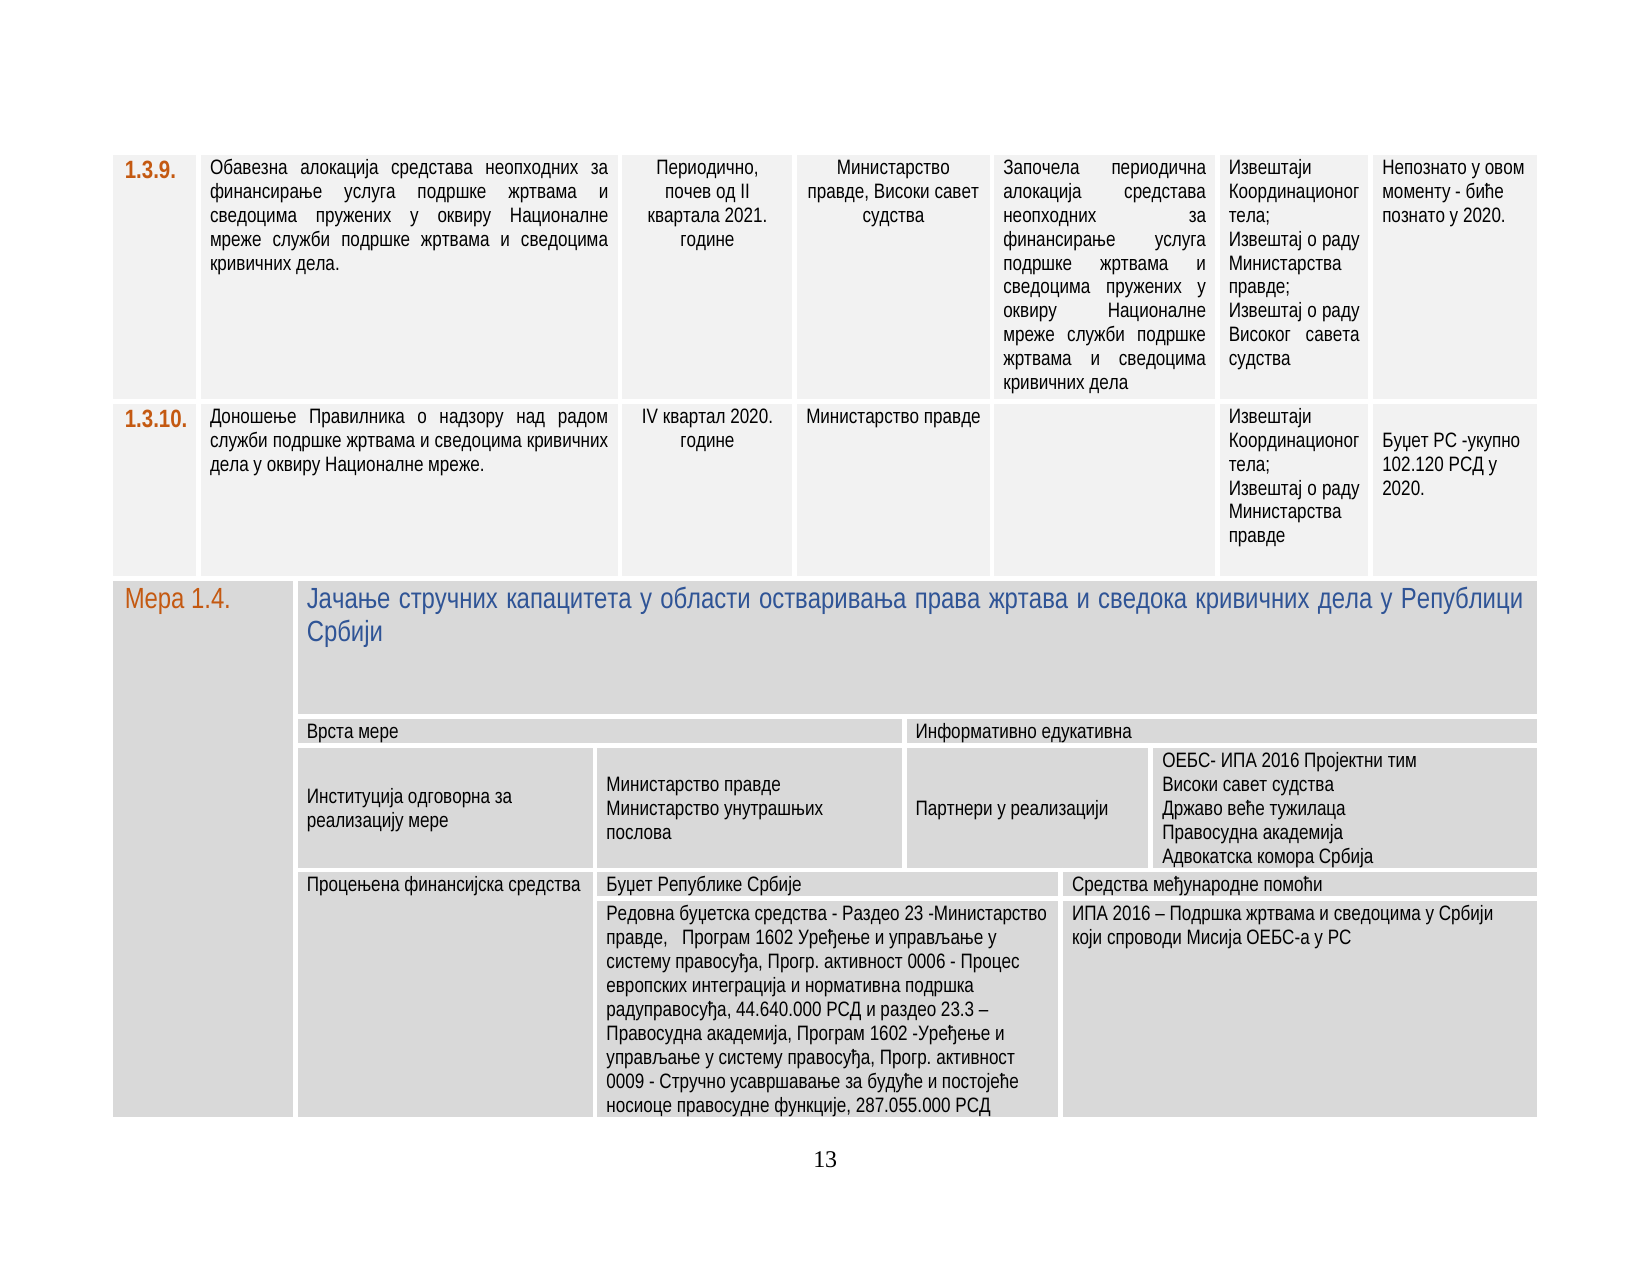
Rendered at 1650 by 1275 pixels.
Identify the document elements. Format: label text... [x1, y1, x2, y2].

table_cell Редовна буџетска средства - Раздео 23 -Министарство правде, Програм 1602 Уређење и управљање у систему правосуђа, Прогр. активност 0006 - Процес европских интеграција и нормативнa подршка радуправосуђа, 44.640.000 РСД и раздео 23.3 – Правосудна академија, Програм 1602 -Уређење и управљање у систему правосуђа, Прогр. активност 0009 - Стручнo усавршавање за будуће и постојеће носиоце правосудне функције, 287.055.000 РСД [597, 901, 1058, 1117]
table_cell Буџет РС -укупно 102.120 РСД у 2020. [1373, 404, 1537, 576]
table_cell IV квартал 2020. године [622, 404, 792, 576]
table_cell Средства међународне помоћи [1063, 872, 1537, 896]
table_cell Непознато у овом моменту - биће познато у 2020. [1373, 155, 1537, 399]
table_cell Министарство правде [797, 404, 990, 576]
table_cell Извештаји Координационог тела; Извештај о раду Министарства правде; Извештај о раду Високог савета судства [1220, 155, 1368, 399]
table_cell [994, 404, 1215, 576]
table_cell Министарство правде Министарство унутрашњих послова [597, 748, 902, 868]
table_cell Започела периодична алокација средстава неопходних за финансирање услуга подршке жртвама и сведоцима пружених у оквиру Националне мреже служби подршке жртвама и сведоцима кривичних дела [994, 155, 1215, 399]
table_cell Институција одговорна за реализацију мере [298, 748, 593, 868]
table_cell 1.3.10. [113, 404, 196, 576]
table_cell Буџет Републике Србије [597, 872, 1058, 896]
table_cell Периодично, почев од II квартала 2021. године [622, 155, 792, 399]
table_cell ИПА 2016 – Подршка жртвама и сведоцима у Србији који спроводи Мисија ОЕБС-а у РС [1063, 901, 1537, 1117]
table_cell Министарство правде, Високи савет судства [797, 155, 990, 399]
table_cell Процењена финансијска средства [298, 872, 593, 1117]
table_cell Извештаји Координационог тела; Извештај о раду Министарства правде [1220, 404, 1368, 576]
table_cell Доношење Правилника о надзору над радом служби подршке жртвама и сведоцима кривичних дела у оквиру Националне мреже. [201, 404, 618, 576]
table_cell Јачање стручних капацитета у области остваривања права жртава и сведока кривичних дела у Републици Србији [298, 581, 1537, 714]
table_cell ОЕБС- ИПА 2016 Пројектни тим Високи савет судства Државо веће тужилаца Правосудна академија Адвокатска комора Србија [1153, 748, 1537, 868]
table_cell Информативно едукативна [907, 719, 1537, 743]
table_cell Обавезна алокација средстава неопходних за финансирање услуга подршке жртвама и сведоцима пружених у оквиру Националне мреже служби подршке жртвама и сведоцима кривичних дела. [201, 155, 618, 399]
table_cell 1.3.9. [113, 155, 196, 399]
table_cell Мера 1.4. [113, 581, 293, 1117]
table_cell Врста мере [298, 719, 902, 743]
table_cell Партнери у реализацији [907, 748, 1148, 868]
